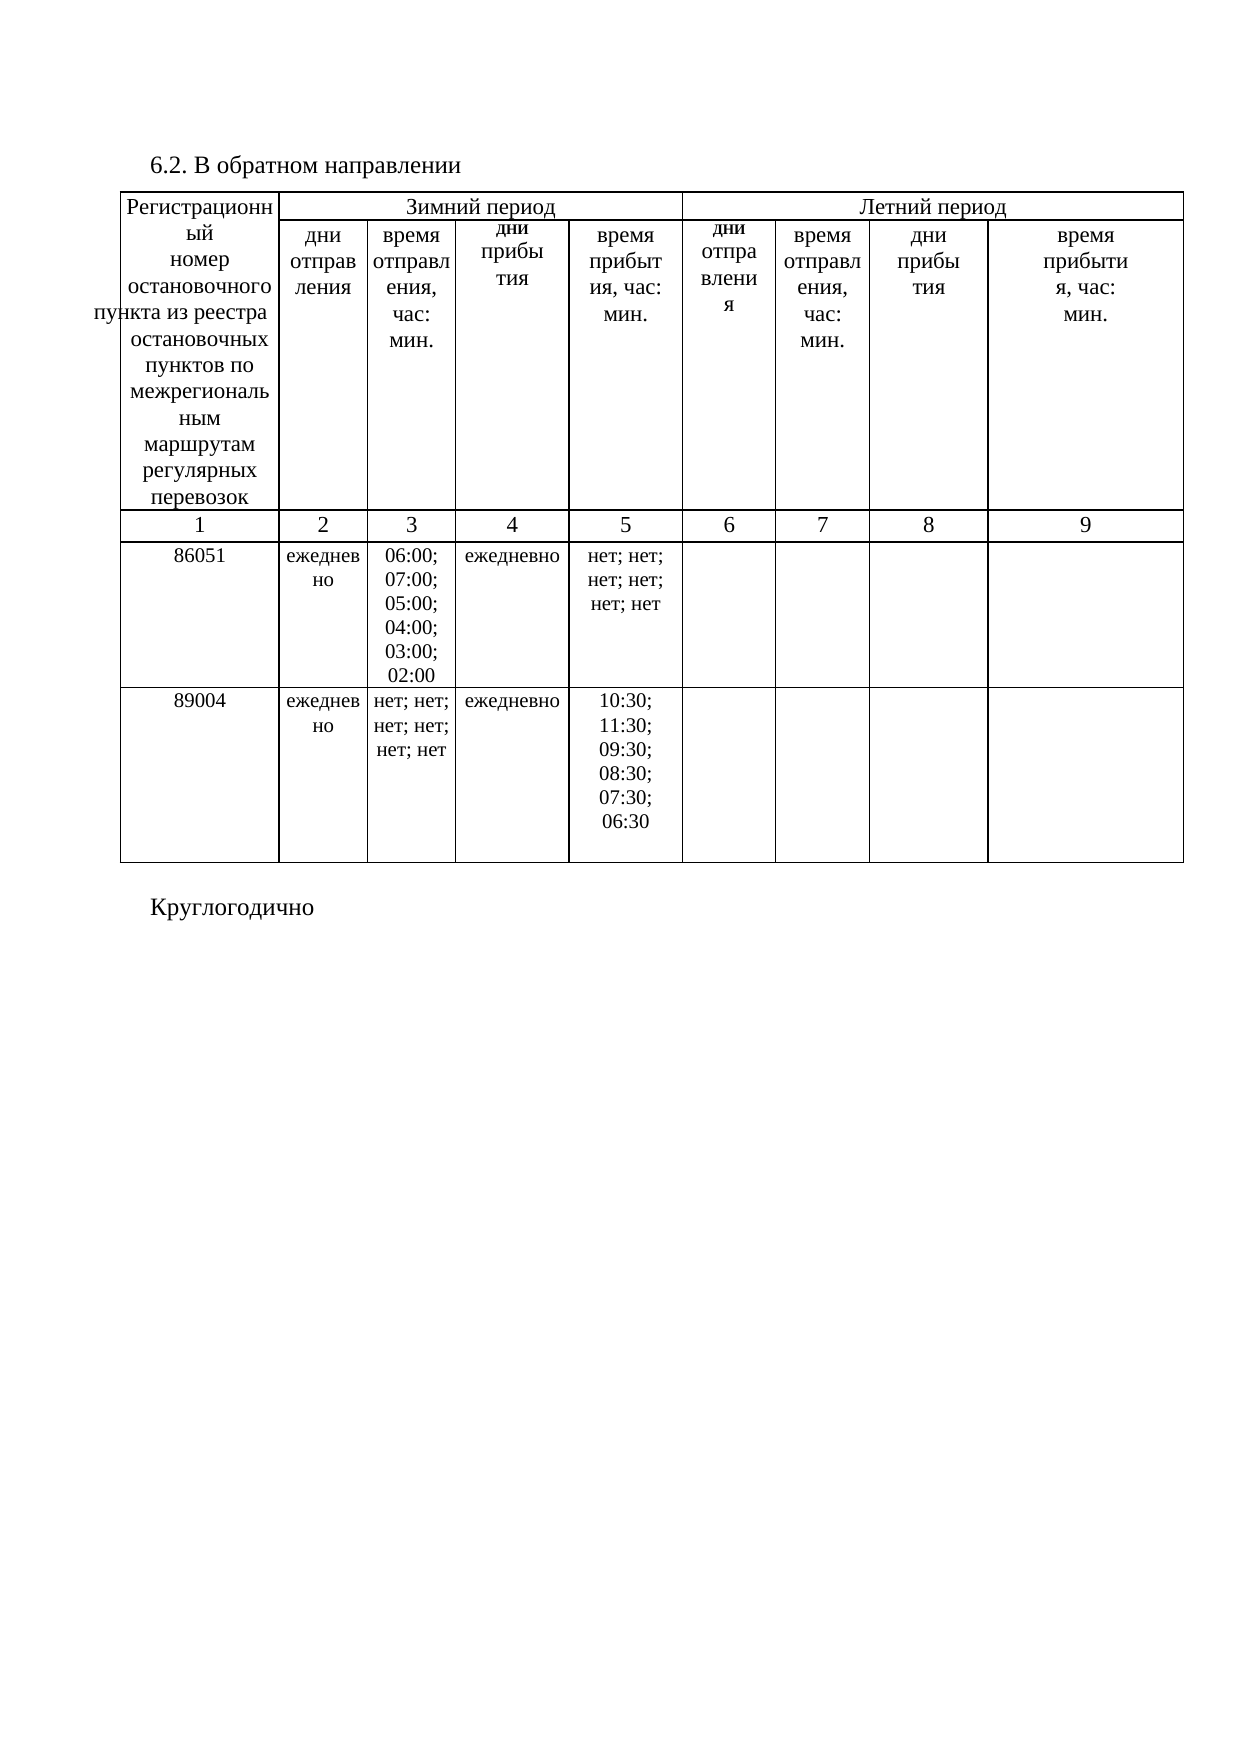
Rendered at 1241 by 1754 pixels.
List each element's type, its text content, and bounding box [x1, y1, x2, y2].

table_cell 86051 [121, 543, 278, 687]
table_cell [776, 688, 869, 862]
table_cell 7 [776, 511, 869, 541]
table_cell 9 [989, 511, 1183, 541]
table_cell [683, 688, 775, 862]
text 6.2. В обратном направлении [150, 150, 1090, 179]
table_cell 1 [121, 511, 278, 541]
table_header Регистрационный номер остановочного пункта из реестра остановочных пунктов по межрегиональным маршрутам регулярных перевозок [121, 193, 278, 509]
table_cell нет; нет; нет; нет; нет; нет [570, 543, 682, 687]
table_cell ежедневно [280, 688, 367, 862]
table_cell 5 [570, 511, 682, 541]
table_cell дни отправ ления [280, 221, 367, 509]
table_cell [989, 688, 1183, 862]
table_cell 4 [456, 511, 568, 541]
table_cell ежедневно [280, 543, 367, 687]
table_cell 06:00; 07:00; 05:00; 04:00; 03:00; 02:00 [368, 543, 455, 687]
table_cell [989, 543, 1183, 687]
table_cell [776, 543, 869, 687]
table_cell время прибыти я, час: мин. [989, 221, 1183, 509]
table_cell [683, 543, 775, 687]
text Круглогодично [150, 892, 1090, 921]
table_cell 8 [870, 511, 987, 541]
table_cell 3 [368, 511, 455, 541]
table_cell [870, 543, 987, 687]
table_cell дни прибы тия [870, 221, 987, 509]
table_cell ДНИ отпра влени я [683, 221, 775, 509]
table_cell ежедневно [456, 543, 568, 687]
table_cell 89004 [121, 688, 278, 862]
table_header Зимний период [280, 193, 682, 219]
table_cell нет; нет; нет; нет; нет; нет [368, 688, 455, 862]
table_cell время прибыт ия, час: мин. [570, 221, 682, 509]
table_cell время отправл ения, час: мин. [368, 221, 455, 509]
table_cell время отправл ения, час: мин. [776, 221, 869, 509]
table_cell [870, 688, 987, 862]
table_cell ежедневно [456, 688, 568, 862]
table_cell 2 [280, 511, 367, 541]
table_cell ДНИ прибы тия [456, 221, 568, 509]
table_cell 6 [683, 511, 775, 541]
table_header Летний период [683, 193, 1183, 219]
table_cell 10:30; 11:30; 09:30; 08:30; 07:30; 06:30 [570, 688, 682, 862]
